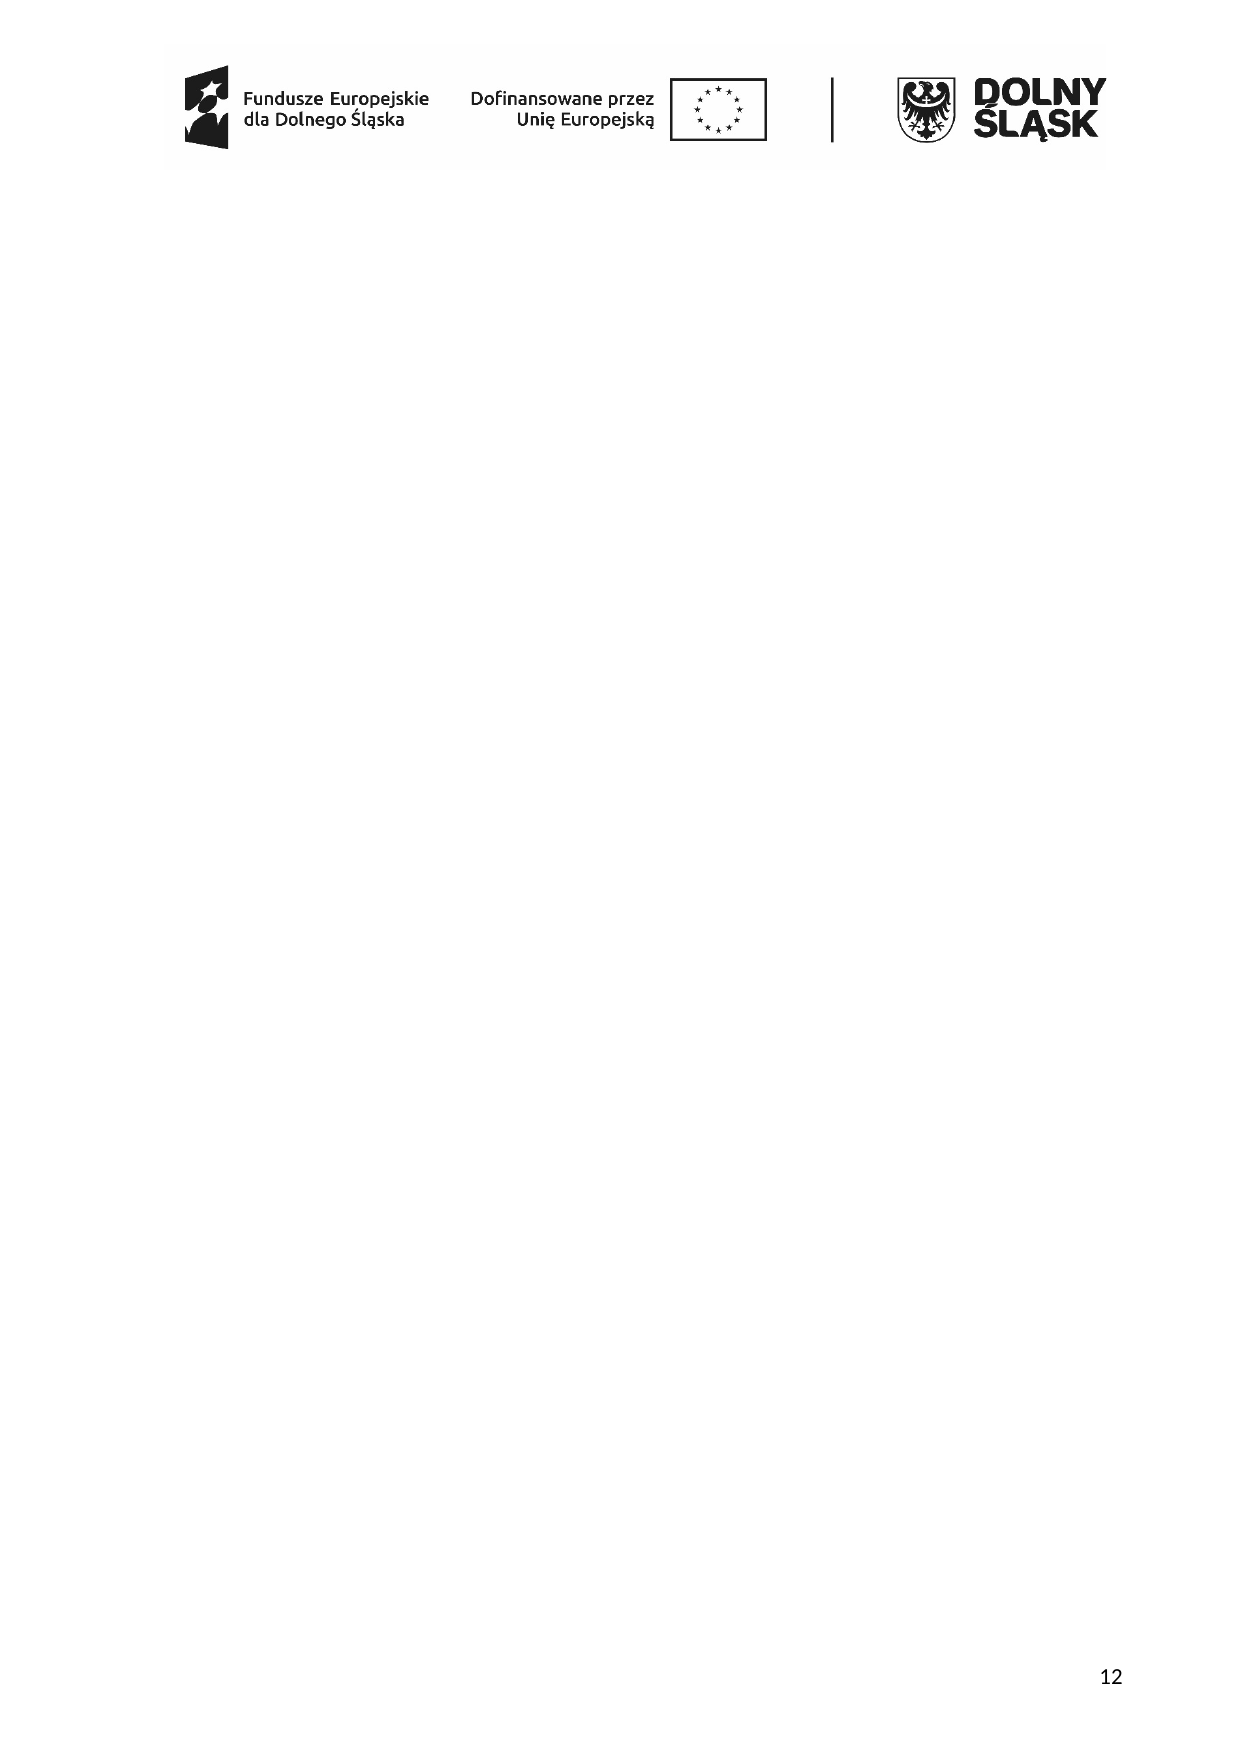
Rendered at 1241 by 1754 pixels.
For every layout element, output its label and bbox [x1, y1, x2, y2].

picture [163, 44, 1107, 170]
